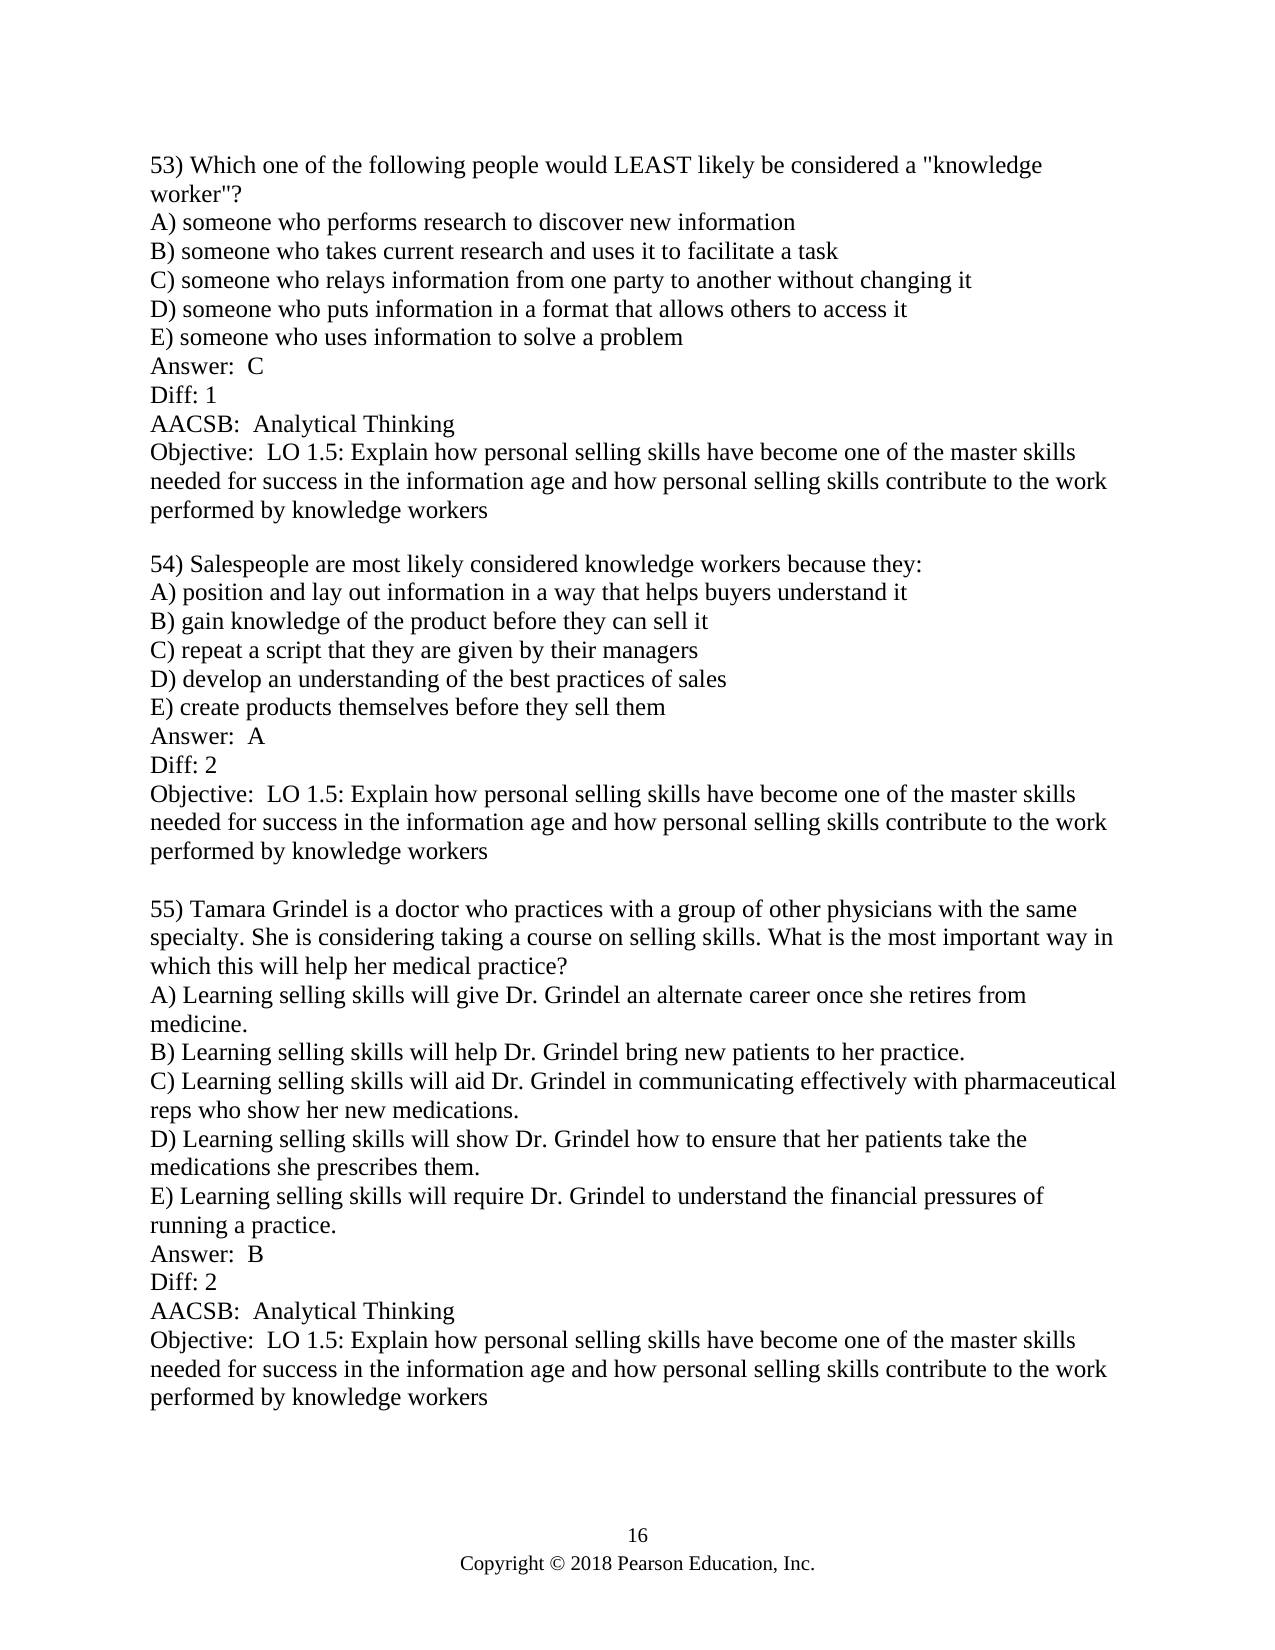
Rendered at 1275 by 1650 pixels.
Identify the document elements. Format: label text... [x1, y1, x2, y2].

text 54) Salespeople are most likely considered knowledge workers because they: [150, 549, 1125, 577]
text C) Learning selling skills will aid Dr. Grindel in communicating effectively with pharmaceutical reps who show her new medications. [150, 1066, 1125, 1124]
text A) someone who performs research to discover new information [150, 207, 1125, 236]
text AACSB: Analytical Thinking [150, 1296, 1125, 1325]
text B) someone who takes current research and uses it to facilitate a task [150, 236, 1125, 265]
text A) position and lay out information in a way that helps buyers understand it [150, 577, 1125, 606]
text D) someone who puts information in a format that allows others to access it [150, 294, 1125, 322]
text D) Learning selling skills will show Dr. Grindel how to ensure that her patients take the medications she prescribes them. [150, 1124, 1125, 1181]
text Answer: C [150, 351, 1125, 380]
text 55) Tamara Grindel is a doctor who practices with a group of other physicians with the same specialty. She is considering taking a course on selling skills. What is the most important way in which this will help her medical practice? [150, 894, 1125, 980]
text E) someone who uses information to solve a problem [150, 322, 1125, 351]
text 53) Which one of the following people would LEAST likely be considered a "knowledge worker"? [150, 150, 1125, 207]
text E) Learning selling skills will require Dr. Grindel to understand the financial pressures of running a practice. [150, 1181, 1125, 1239]
text E) create products themselves before they sell them [150, 692, 1125, 721]
text AACSB: Analytical Thinking [150, 409, 1125, 437]
text Diff: 2 [150, 750, 1125, 779]
text Answer: B [150, 1239, 1125, 1267]
text Answer: A [150, 721, 1125, 750]
text Diff: 1 [150, 380, 1125, 409]
text C) repeat a script that they are given by their managers [150, 635, 1125, 664]
text A) Learning selling skills will give Dr. Grindel an alternate career once she retires from medicine. [150, 980, 1125, 1037]
text C) someone who relays information from one party to another without changing it [150, 265, 1125, 294]
text B) gain knowledge of the product before they can sell it [150, 606, 1125, 635]
text D) develop an understanding of the best practices of sales [150, 664, 1125, 692]
text Diff: 2 [150, 1267, 1125, 1296]
text B) Learning selling skills will help Dr. Grindel bring new patients to her practice. [150, 1037, 1125, 1066]
